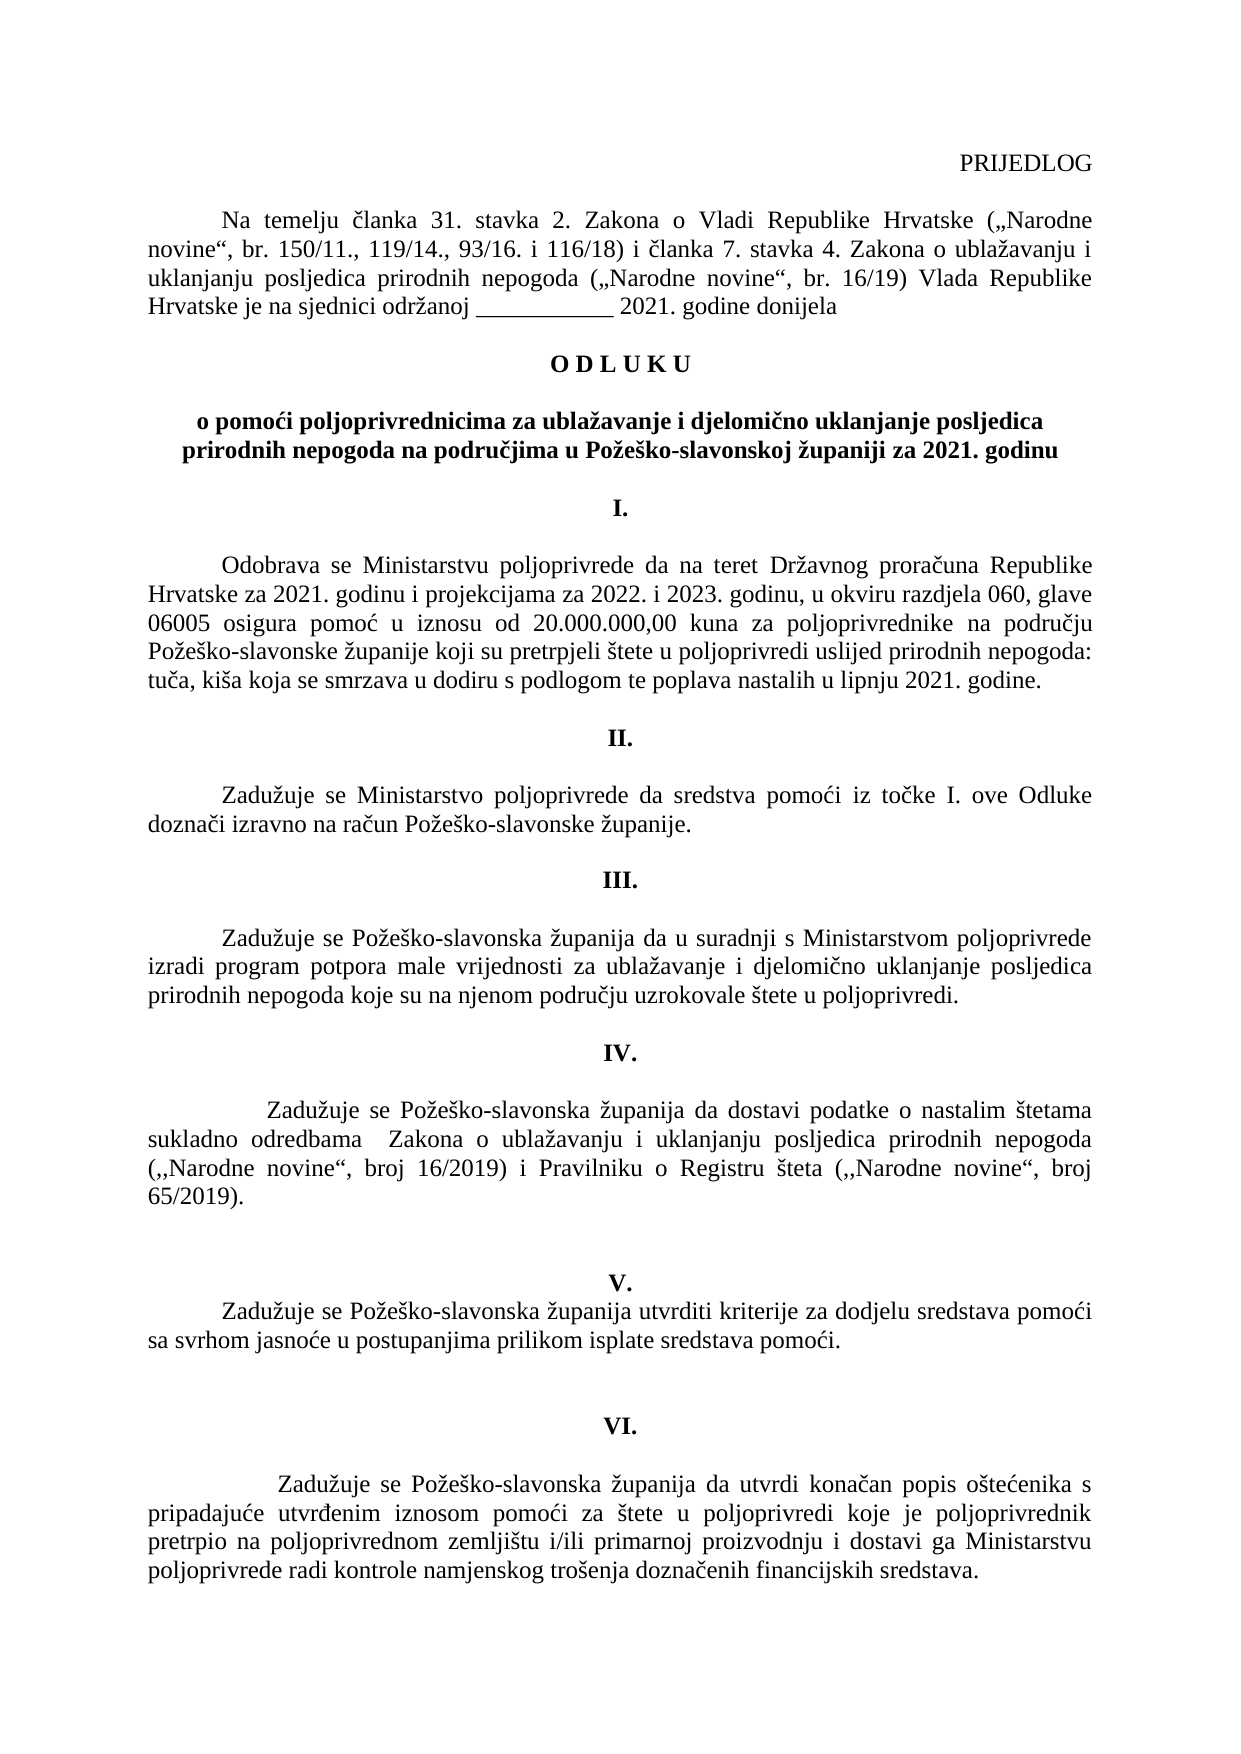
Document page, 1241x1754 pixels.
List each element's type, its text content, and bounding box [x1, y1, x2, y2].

text Zadužuje se Požeško-slavonska županija da u suradnji s Ministarstvom poljoprivrede izradi program potpora male vrijednosti za ublažavanje i djelomično uklanjanje posljedica prirodnih nepogoda koje su na njenom području uzrokovale štete u poljoprivredi. [148, 923, 1093, 1009]
text II. [148, 723, 1093, 751]
text O D L U K U [148, 349, 1093, 378]
text o pomoći poljoprivrednicima za ublažavanje i djelomično uklanjanje posljedica prirodnih nepogoda na područjima u Požeško-slavonskoj županiji za 2021. godinu [148, 406, 1093, 464]
text VI. [148, 1411, 1093, 1440]
text Zadužuje se Ministarstvo poljoprivrede da sredstva pomoći iz točke I. ove Odluke doznači izravno na račun Požeško-slavonske županije. [148, 780, 1093, 838]
text Odobrava se Ministarstvu poljoprivrede da na teret Državnog proračuna Republike Hrvatske za 2021. godinu i projekcijama za 2022. i 2023. godinu, u okviru razdjela 060, glave 06005 osigura pomoć u iznosu od 20.000.000,00 kuna za poljoprivrednike na području Požeško-slavonske županije koji su pretrpjeli štete u poljoprivredi uslijed prirodnih nepogoda: tuča, kiša koja se smrzava u dodiru s podlogom te poplava nastalih u lipnju 2021. godine. [148, 550, 1093, 694]
text Zadužuje se Požeško-slavonska županija utvrditi kriterije za dodjelu sredstava pomoći sa svrhom jasnoće u postupanjima prilikom isplate sredstava pomoći. [148, 1296, 1093, 1354]
text I. [148, 493, 1093, 521]
list PRIJEDLOG [223, 148, 1093, 176]
text Na temelju članka 31. stavka 2. Zakona o Vladi Republike Hrvatske („Narodne novine“, br. 150/11., 119/14., 93/16. i 116/18) i članka 7. stavka 4. Zakona o ublažavanju i uklanjanju posljedica prirodnih nepogoda („Narodne novine“, br. 16/19) Vlada Republike Hrvatske je na sjednici održanoj ___________ 2021. godine donijela [148, 205, 1093, 320]
text V. [148, 1268, 1093, 1296]
text III. [148, 865, 1093, 894]
text Zadužuje se Požeško-slavonska županija da utvrdi konačan popis oštećenika s pripadajuće utvrđenim iznosom pomoći za štete u poljoprivredi koje je poljoprivrednik pretrpio na poljoprivrednom zemljištu i/ili primarnoj proizvodnju i dostavi ga Ministarstvu poljoprivrede radi kontrole namjenskog trošenja doznačenih financijskih sredstava. [148, 1469, 1093, 1584]
text Zadužuje se Požeško-slavonska županija da dostavi podatke o nastalim štetama sukladno odredbama Zakona o ublažavanju i uklanjanju posljedica prirodnih nepogoda (,,Narodne novine“, broj 16/2019) i Pravilniku o Registru šteta (,,Narodne novine“, broj 65/2019). [148, 1095, 1093, 1210]
text IV. [148, 1038, 1093, 1066]
